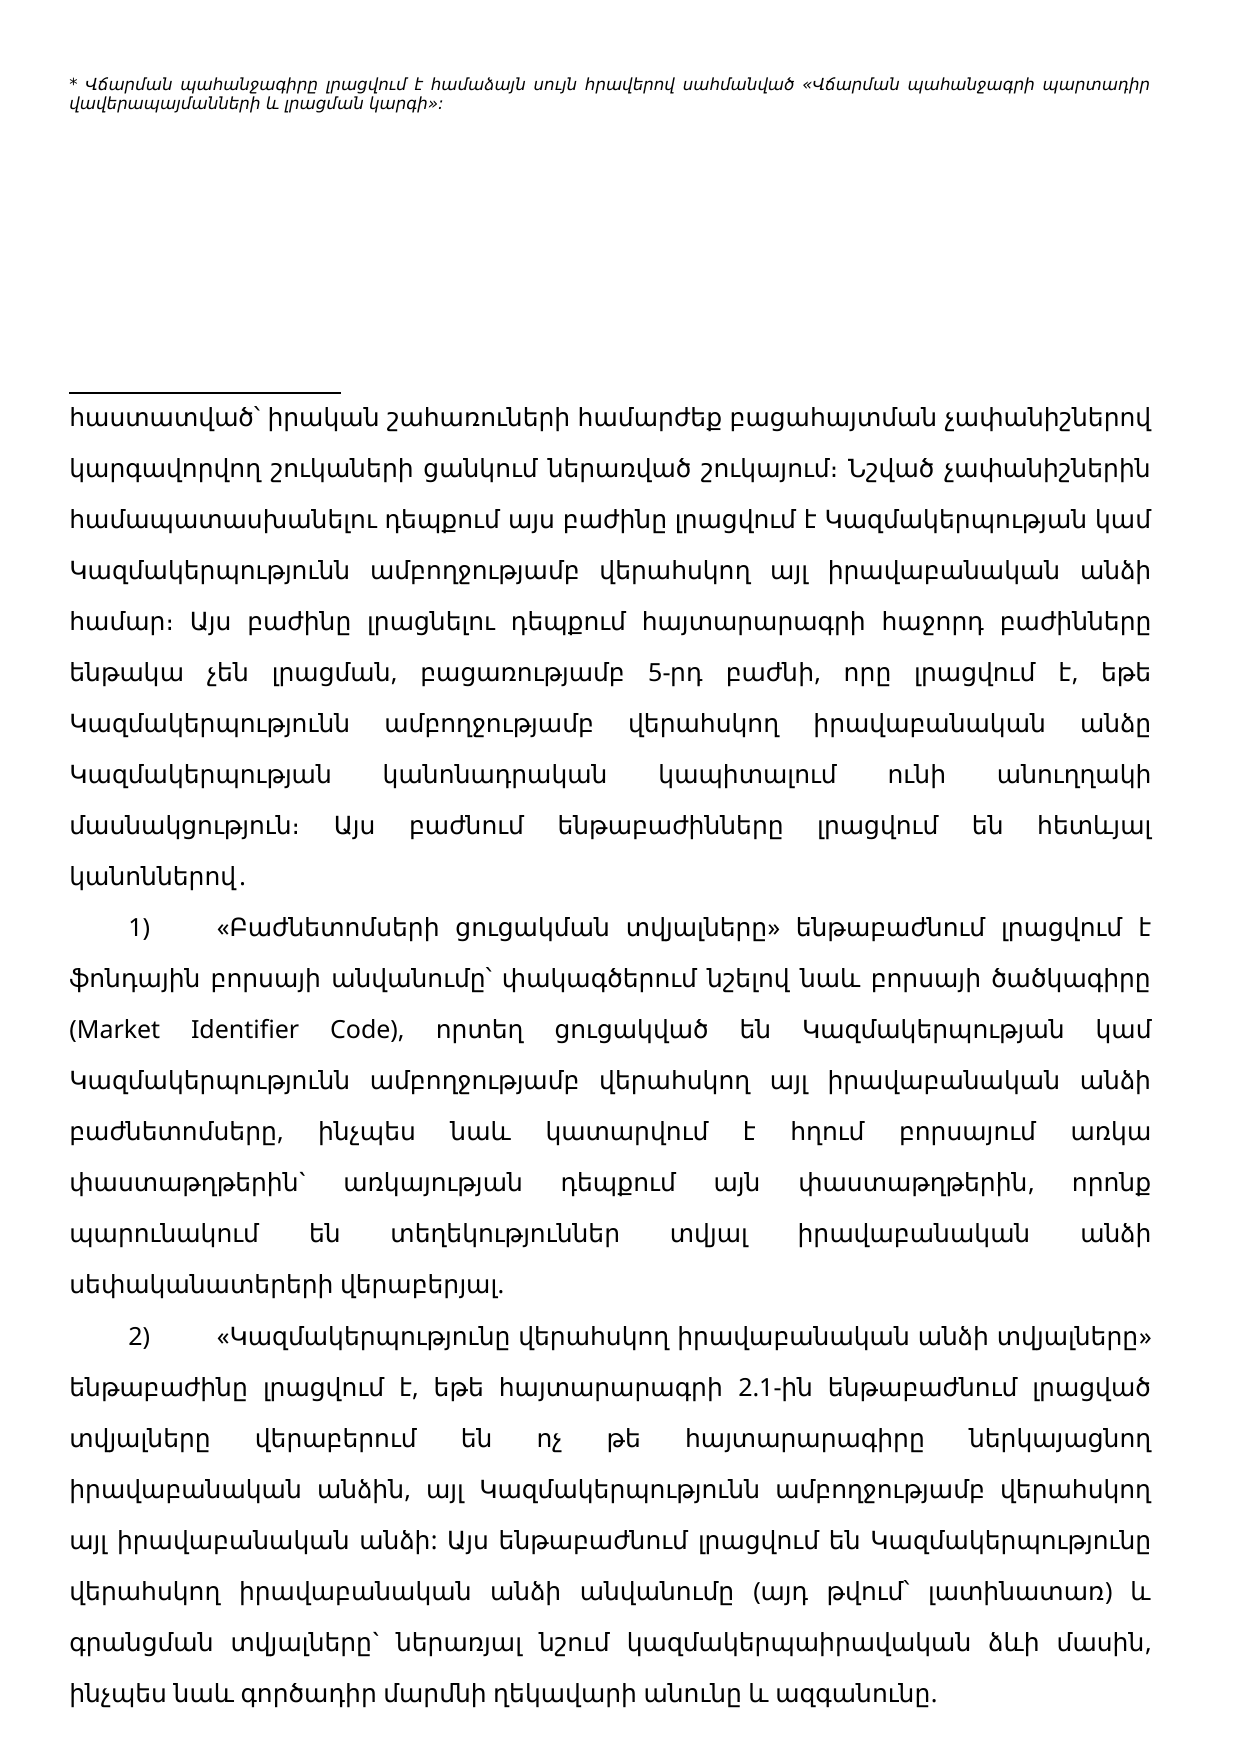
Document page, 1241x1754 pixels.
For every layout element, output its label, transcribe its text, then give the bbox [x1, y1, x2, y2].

text * Վճարման պահանջագիրը լրացվում է համաձայն սույն հրավերով սահմանված «Վճարման պահանջագրի պարտադիր վավերապայմանների և լրացման կարգի»: [69, 75, 1152, 114]
